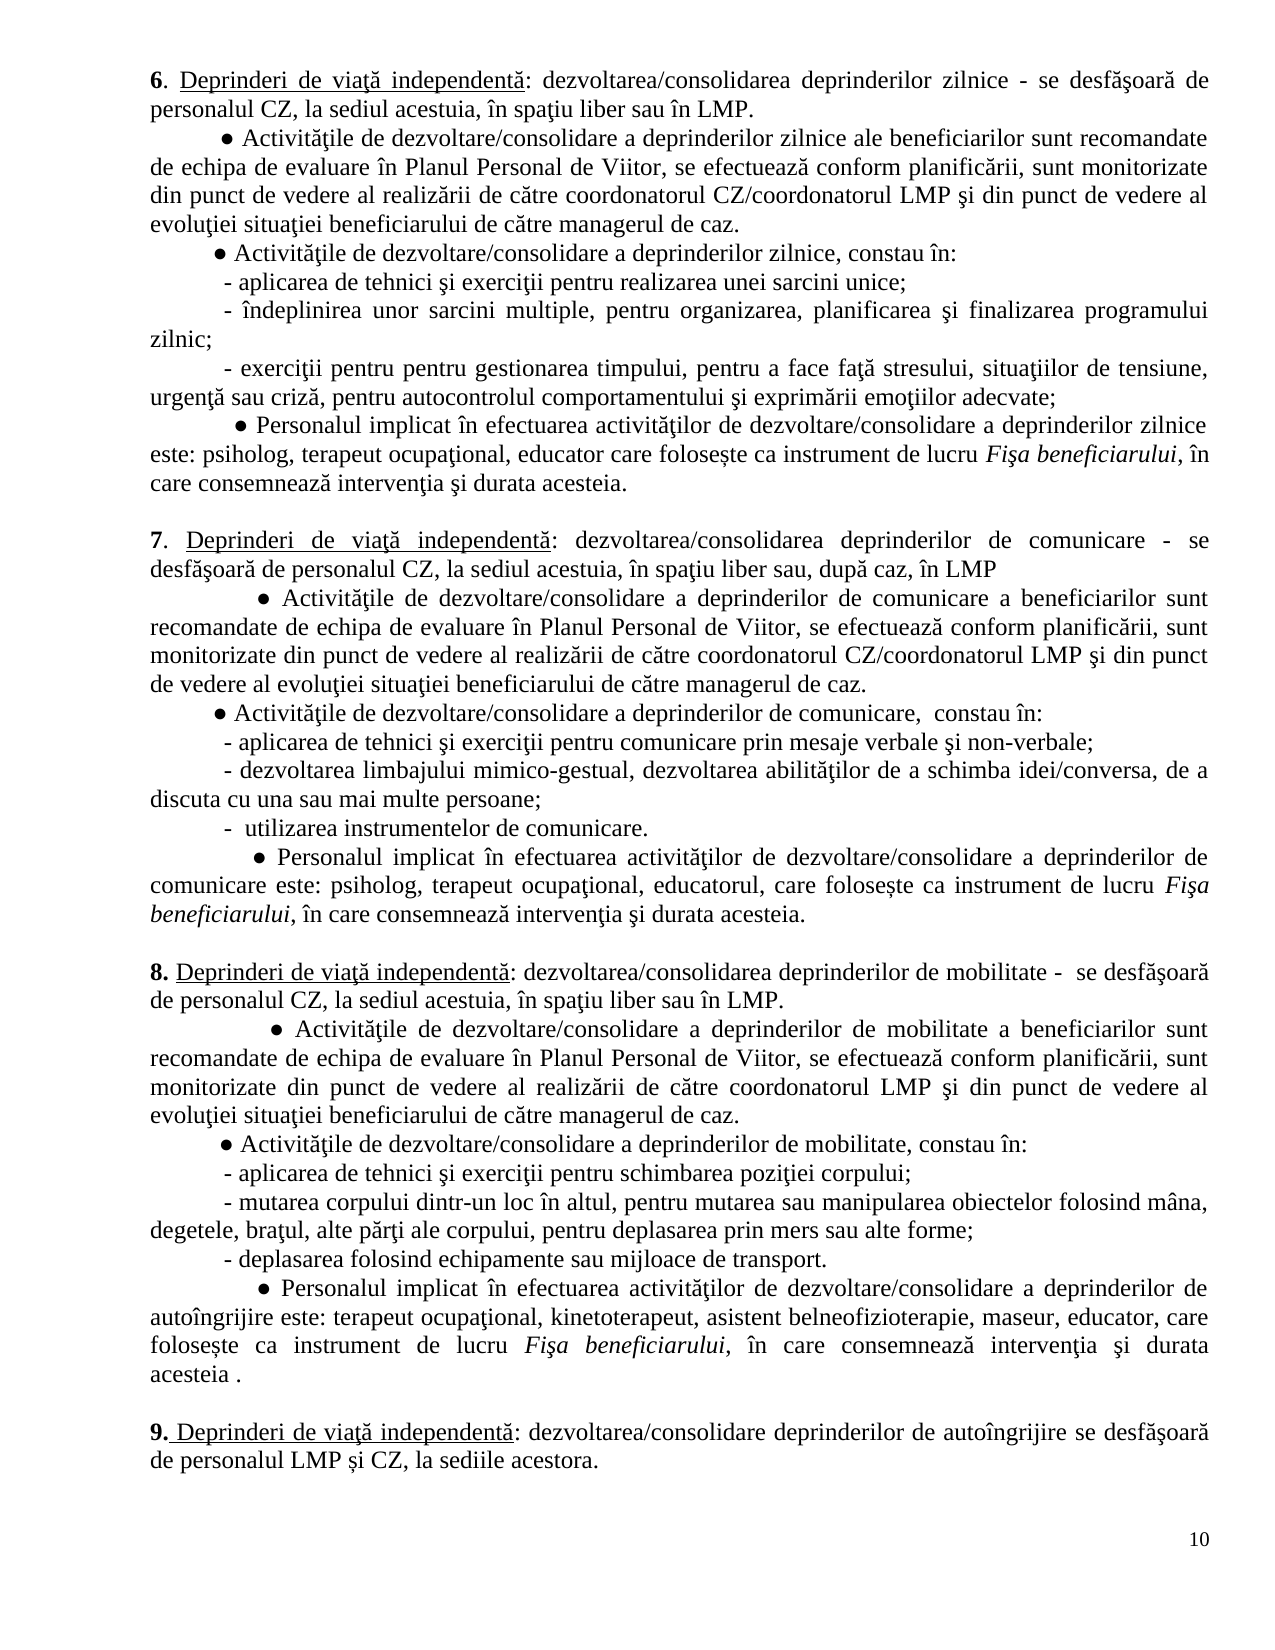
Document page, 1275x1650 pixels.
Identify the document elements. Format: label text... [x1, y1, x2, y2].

text ● Personalul implicat în efectuarea activităţilor de dezvoltare/consolidare a deprinderilor de autoîngrijire este: terapeut ocupaţional, kinetoterapeut, asistent belneofizioterapie, maseur, educator, care folosește ca instrument de lucru Fişa beneficiarului, în care consemnează intervenţia şi durata acesteia . [150, 1273, 1209, 1388]
text - aplicarea de tehnici şi exerciţii pentru schimbarea poziţiei corpului; [150, 1158, 1209, 1187]
text - aplicarea de tehnici şi exerciţii pentru comunicare prin mesaje verbale şi non-verbale; [150, 727, 1209, 756]
text ● Activităţile de dezvoltare/consolidare a deprinderilor zilnice ale beneficiarilor sunt recomandate de echipa de evaluare în Planul Personal de Viitor, se efectuează conform planificării, sunt monitorizate din punct de vedere al realizării de către coordonatorul CZ/coordonatorul LMP şi din punct de vedere al evoluţiei situaţiei beneficiarului de către managerul de caz. [150, 123, 1209, 238]
text ● Activităţile de dezvoltare/consolidare a deprinderilor zilnice, constau în: [150, 238, 1209, 267]
text - utilizarea instrumentelor de comunicare. [150, 813, 1209, 842]
text 8. Deprinderi de viaţă independentă: dezvoltarea/consolidarea deprinderilor de mobilitate - se desfăşoară de personalul CZ, la sediul acestuia, în spaţiu liber sau în LMP. [150, 957, 1209, 1014]
text 7. Deprinderi de viaţă independentă: dezvoltarea/consolidarea deprinderilor de comunicare - se desfăşoară de personalul CZ, la sediul acestuia, în spaţiu liber sau, după caz, în LMP [150, 526, 1209, 583]
text ● Activităţile de dezvoltare/consolidare a deprinderilor de comunicare, constau în: [150, 698, 1209, 727]
text ● Activităţile de dezvoltare/consolidare a deprinderilor de mobilitate, constau în: [150, 1129, 1209, 1158]
text ● Personalul implicat în efectuarea activităţilor de dezvoltare/consolidare a deprinderilor de comunicare este: psiholog, terapeut ocupaţional, educatorul, care folosește ca instrument de lucru Fişa beneficiarului, în care consemnează intervenţia şi durata acesteia. [150, 842, 1209, 928]
text 6. Deprinderi de viaţă independentă: dezvoltarea/consolidarea deprinderilor zilnice - se desfăşoară de personalul CZ, la sediul acestuia, în spaţiu liber sau în LMP. [150, 66, 1209, 123]
text - aplicarea de tehnici şi exerciţii pentru realizarea unei sarcini unice; [150, 267, 1209, 296]
text ● Activităţile de dezvoltare/consolidare a deprinderilor de comunicare a beneficiarilor sunt recomandate de echipa de evaluare în Planul Personal de Viitor, se efectuează conform planificării, sunt monitorizate din punct de vedere al realizării de către coordonatorul CZ/coordonatorul LMP şi din punct de vedere al evoluţiei situaţiei beneficiarului de către managerul de caz. [150, 583, 1209, 698]
text ● Activităţile de dezvoltare/consolidare a deprinderilor de mobilitate a beneficiarilor sunt recomandate de echipa de evaluare în Planul Personal de Viitor, se efectuează conform planificării, sunt monitorizate din punct de vedere al realizării de către coordonatorul LMP şi din punct de vedere al evoluţiei situaţiei beneficiarului de către managerul de caz. [150, 1014, 1209, 1129]
text - dezvoltarea limbajului mimico-gestual, dezvoltarea abilităţilor de a schimba idei/conversa, de a discuta cu una sau mai multe persoane; [150, 756, 1209, 813]
text - îndeplinirea unor sarcini multiple, pentru organizarea, planificarea şi finalizarea programului zilnic; [150, 296, 1209, 353]
text ● Personalul implicat în efectuarea activităţilor de dezvoltare/consolidare a deprinderilor zilnice este: psiholog, terapeut ocupaţional, educator care folosește ca instrument de lucru Fişa beneficiarului, în care consemnează intervenţia şi durata acesteia. [150, 411, 1209, 497]
text 9. Deprinderi de viaţă independentă: dezvoltarea/consolidare deprinderilor de autoîngrijire se desfăşoară de personalul LMP și CZ, la sediile acestora. [150, 1417, 1209, 1474]
text - exerciţii pentru pentru gestionarea timpului, pentru a face faţă stresului, situaţiilor de tensiune, urgenţă sau criză, pentru autocontrolul comportamentului şi exprimării emoţiilor adecvate; [150, 353, 1209, 411]
text - deplasarea folosind echipamente sau mijloace de transport. [150, 1244, 1209, 1273]
text - mutarea corpului dintr-un loc în altul, pentru mutarea sau manipularea obiectelor folosind mâna, degetele, braţul, alte părţi ale corpului, pentru deplasarea prin mers sau alte forme; [150, 1187, 1209, 1244]
